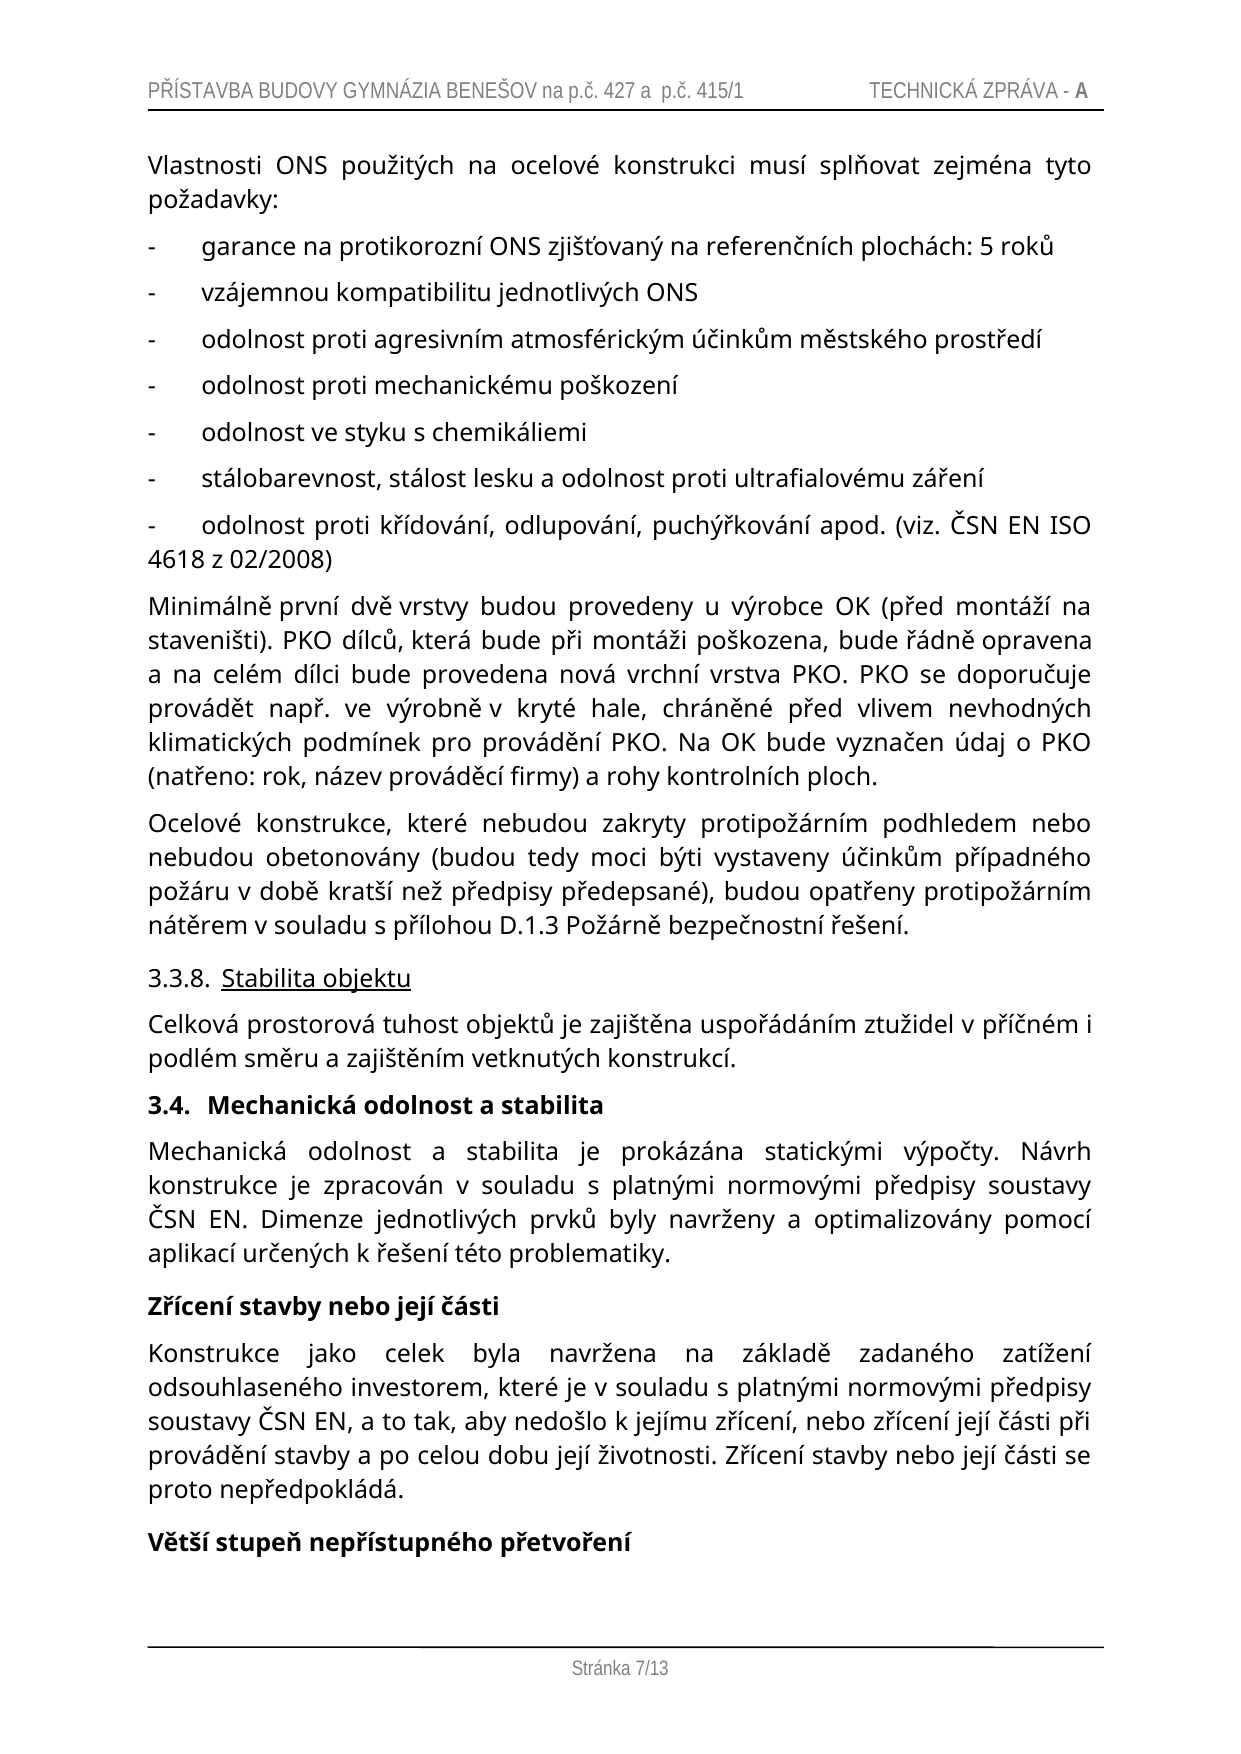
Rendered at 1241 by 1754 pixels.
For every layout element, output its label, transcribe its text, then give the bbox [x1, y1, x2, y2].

text - odolnost proti agresivním atmosférickým účinkům městského prostředí [148, 321, 1092, 356]
text - odolnost ve styku s chemikáliemi [148, 414, 1092, 449]
text Ocelové konstrukce, které nebudou zakryty protipožárním podhledem nebo nebudou obetonovány (budou tedy moci býti vystaveny účinkům případného požáru v době kratší než předpisy předepsané), budou opatřeny protipožárním nátěrem v souladu s přílohou D.1.3 Požárně bezpečnostní řešení. [148, 805, 1092, 941]
text Minimálně první dvě vrstvy budou provedeny u výrobce OK (před montáží na staveništi). PKO dílců, která bude při montáži poškozena, bude řádně opravena a na celém dílci bude provedena nová vrchní vrstva PKO. PKO se doporučuje provádět např. ve výrobně v kryté hale, chráněné před vlivem nevhodných klimatických podmínek pro provádění PKO. Na OK bude vyznačen údaj o PKO (natřeno: rok, název prováděcí firmy) a rohy kontrolních ploch. [148, 588, 1092, 793]
text Mechanická odolnost a stabilita je prokázána statickými výpočty. Návrh konstrukce je zpracován v souladu s platnými normovými předpisy soustavy ČSN EN. Dimenze jednotlivých prvků byly navrženy a optimalizovány pomocí aplikací určených k řešení této problematiky. [148, 1134, 1092, 1270]
text Celková prostorová tuhost objektů je zajištěna uspořádáním ztužidel v příčném i podlém směru a zajištěním vetknutých konstrukcí. [148, 1007, 1092, 1075]
text - stálobarevnost, stálost lesku a odolnost proti ultrafialovému záření [148, 461, 1092, 495]
text Konstrukce jako celek byla navržena na základě zadaného zatížení odsouhlaseného investorem, které je v souladu s platnými normovými předpisy soustavy ČSN EN, a to tak, aby nedošlo k jejímu zřícení, nebo zřícení její části při provádění stavby a po celou dobu její životnosti. Zřícení stavby nebo její části se proto nepředpokládá. [148, 1336, 1092, 1506]
text - odolnost proti křídování, odlupování, puchýřkování apod. (viz. ČSN EN ISO 4618 z 02/2008) [148, 508, 1092, 576]
text Vlastnosti ONS použitých na ocelové konstrukci musí splňovat zejména tyto požadavky: [148, 148, 1092, 216]
subtitle Mechanická odolnost a stabilita [148, 1087, 1092, 1121]
text - garance na protikorozní ONS zjišťovaný na referenčních plochách: 5 roků [148, 228, 1092, 262]
subtitle Stabilita objektu [148, 960, 1092, 994]
subtitle Větší stupeň nepřístupného přetvoření [148, 1524, 1092, 1559]
text - odolnost proti mechanickému poškození [148, 368, 1092, 402]
subtitle Zřícení stavby nebo její části [148, 1289, 1092, 1323]
text - vzájemnou kompatibilitu jednotlivých ONS [148, 275, 1092, 309]
